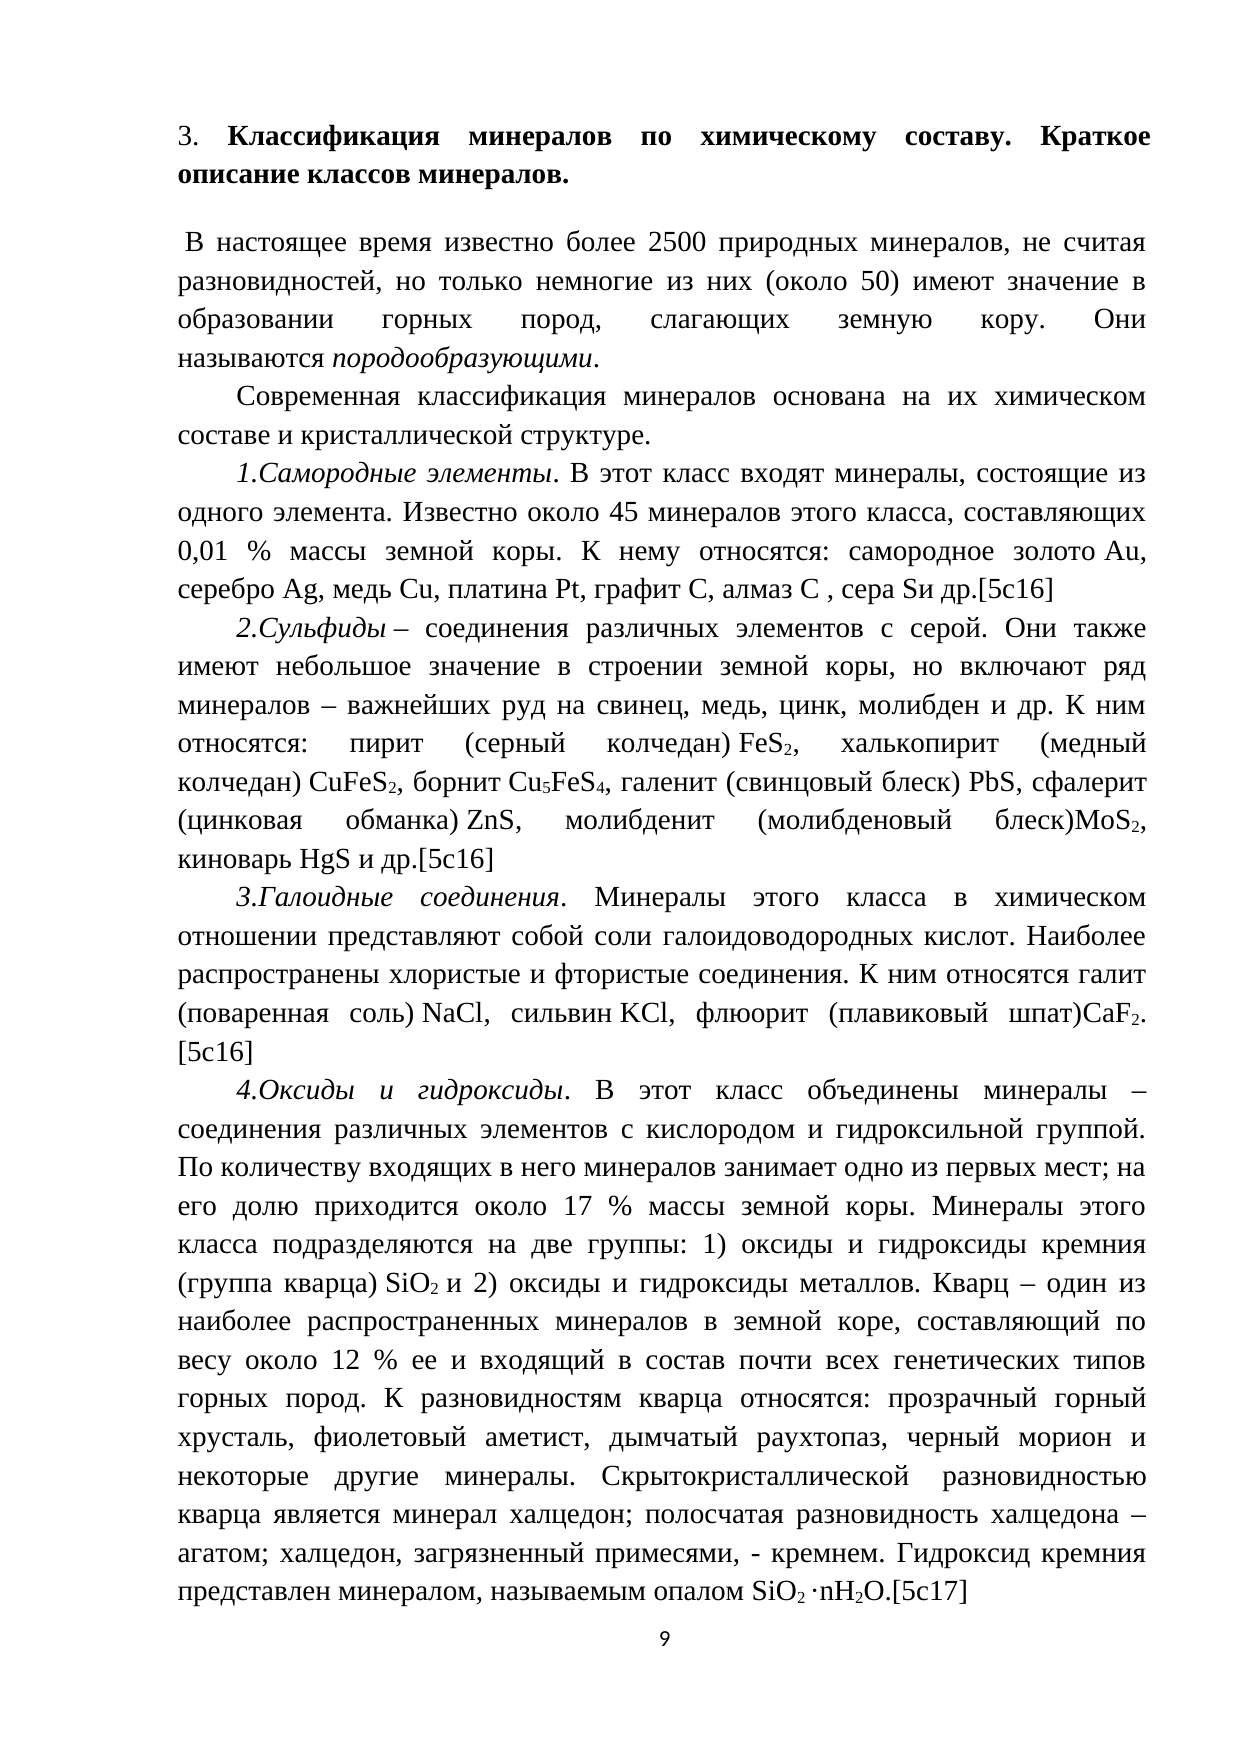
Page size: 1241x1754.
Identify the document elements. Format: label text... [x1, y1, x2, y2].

text 4.Оксиды и гидроксиды. В этот класс объединены минералы – соединения различных элементов с кислородом и гидроксильной группой. По количеству входящих в него минералов занимает одно из первых мест; на его долю приходится около 17 % массы земной коры. Минералы этого класса подразделяются на две группы: 1) оксиды и гидроксиды кремния (группа кварца) SiO2 и 2) оксиды и гидроксиды металлов. Кварц – один из наиболее распространенных минералов в земной коре, составляющий по весу около 12 % ее и входящий в состав почти всех генетических типов горных пород. К разновидностям кварца относятся: прозрачный горный хрусталь, фиолетовый аметист, дымчатый раухтопаз, черный морион и некоторые другие минералы. Скрытокристаллической разновидностью кварца является минерал халцедон; полосчатая разновидность халцедона – агатом; халцедон, загрязненный примесями, - кремнем. Гидроксид кремния представлен минералом, называемым опалом SiO2 ·nH2O.[5с17] [177, 1072, 1147, 1607]
text 1.Самородные элементы. В этот класс входят минералы, состоящие из одного элемента. Известно около 45 минералов этого класса, составляющих 0,01 % массы земной коры. К нему относятся: самородное золото Au, серебро Ag, медь Cu, платина Pt, графит C, алмаз C , сера Sи др.[5с16] [177, 456, 1147, 605]
text В настоящее время известно более 2500 природных минералов, не считая разновидностей, но только немногие из них (около 50) имеют значение в образовании горных пород, слагающих земную кору. Они называются породообразующими. [177, 224, 1147, 373]
text 3.Галоидные соединения. Минералы этого класса в химическом отношении представляют собой соли галоидоводородных кислот. Наиболее распространены хлористые и фтористые соединения. К ним относятся галит (поваренная соль) NaCl, сильвин KCl, флюорит (плавиковый шпат)CaF2.[5с16] [177, 879, 1147, 1067]
text 2.Сульфиды – соединения различных элементов с серой. Они также имеют небольшое значение в строении земной коры, но включают ряд минералов – важнейших руд на свинец, медь, цинк, молибден и др. К ним относятся: пирит (серный колчедан) FeS2, халькопирит (медный колчедан) CuFeS2, борнит Cu5FeS4, галенит (свинцовый блеск) PbS, сфалерит (цинковая обманка) ZnS, молибденит (молибденовый блеск)MoS2, киноварь HgS и др.[5с16] [177, 610, 1147, 874]
text 3. Классификация минералов по химическому составу. Краткое описание классов минералов. [177, 118, 1152, 190]
text Современная классификация минералов основана на их химическом составе и кристаллической структуре. [177, 378, 1147, 451]
